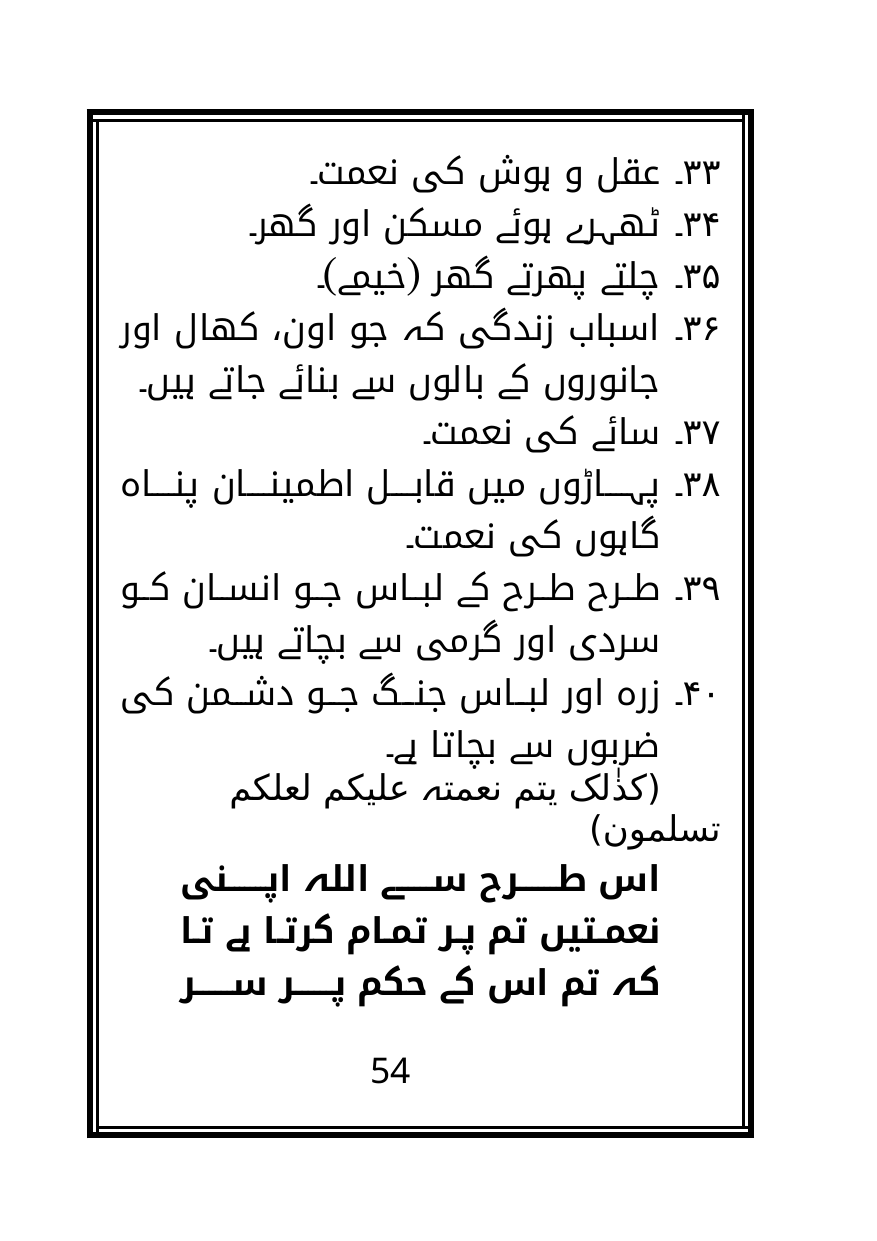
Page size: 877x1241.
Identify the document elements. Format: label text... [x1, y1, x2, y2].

text ۳۴۔ ٹھہرے ہوئے مسکن اور گھر۔ [120, 194, 721, 247]
text ۳۸۔ پہاڑوں میں قابل اطمینان پناہ گاہوں کی نعمت۔ [120, 455, 721, 559]
text ۳۳۔ عقل و ہوش کی نعمت۔ [120, 142, 721, 194]
text ۳۶۔ اسباب زندگی کہ جو اون، کھال اور جانوروں کے بالوں سے بنائے جاتے ہیں۔ [120, 299, 721, 403]
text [180, 850, 661, 1006]
text ۳۷۔ سائے کی نعمت۔ [120, 403, 721, 455]
text ۴۰۔ زرہ اور لباس جنگ جو دشمن کی ضربوں سے بچاتا ہے۔ [120, 663, 721, 767]
text ۳۹۔ طرح طرح کے لباس جو انسان کو سردی اور گرمی سے بچاتے ہیں۔ [120, 559, 721, 663]
text (کذٰلک یتم نعمتہ علیکم لعلکم تسلمون) [120, 767, 721, 850]
text ۳۵۔ چلتے پھرتے گھر (خیمے)۔ [120, 247, 721, 299]
